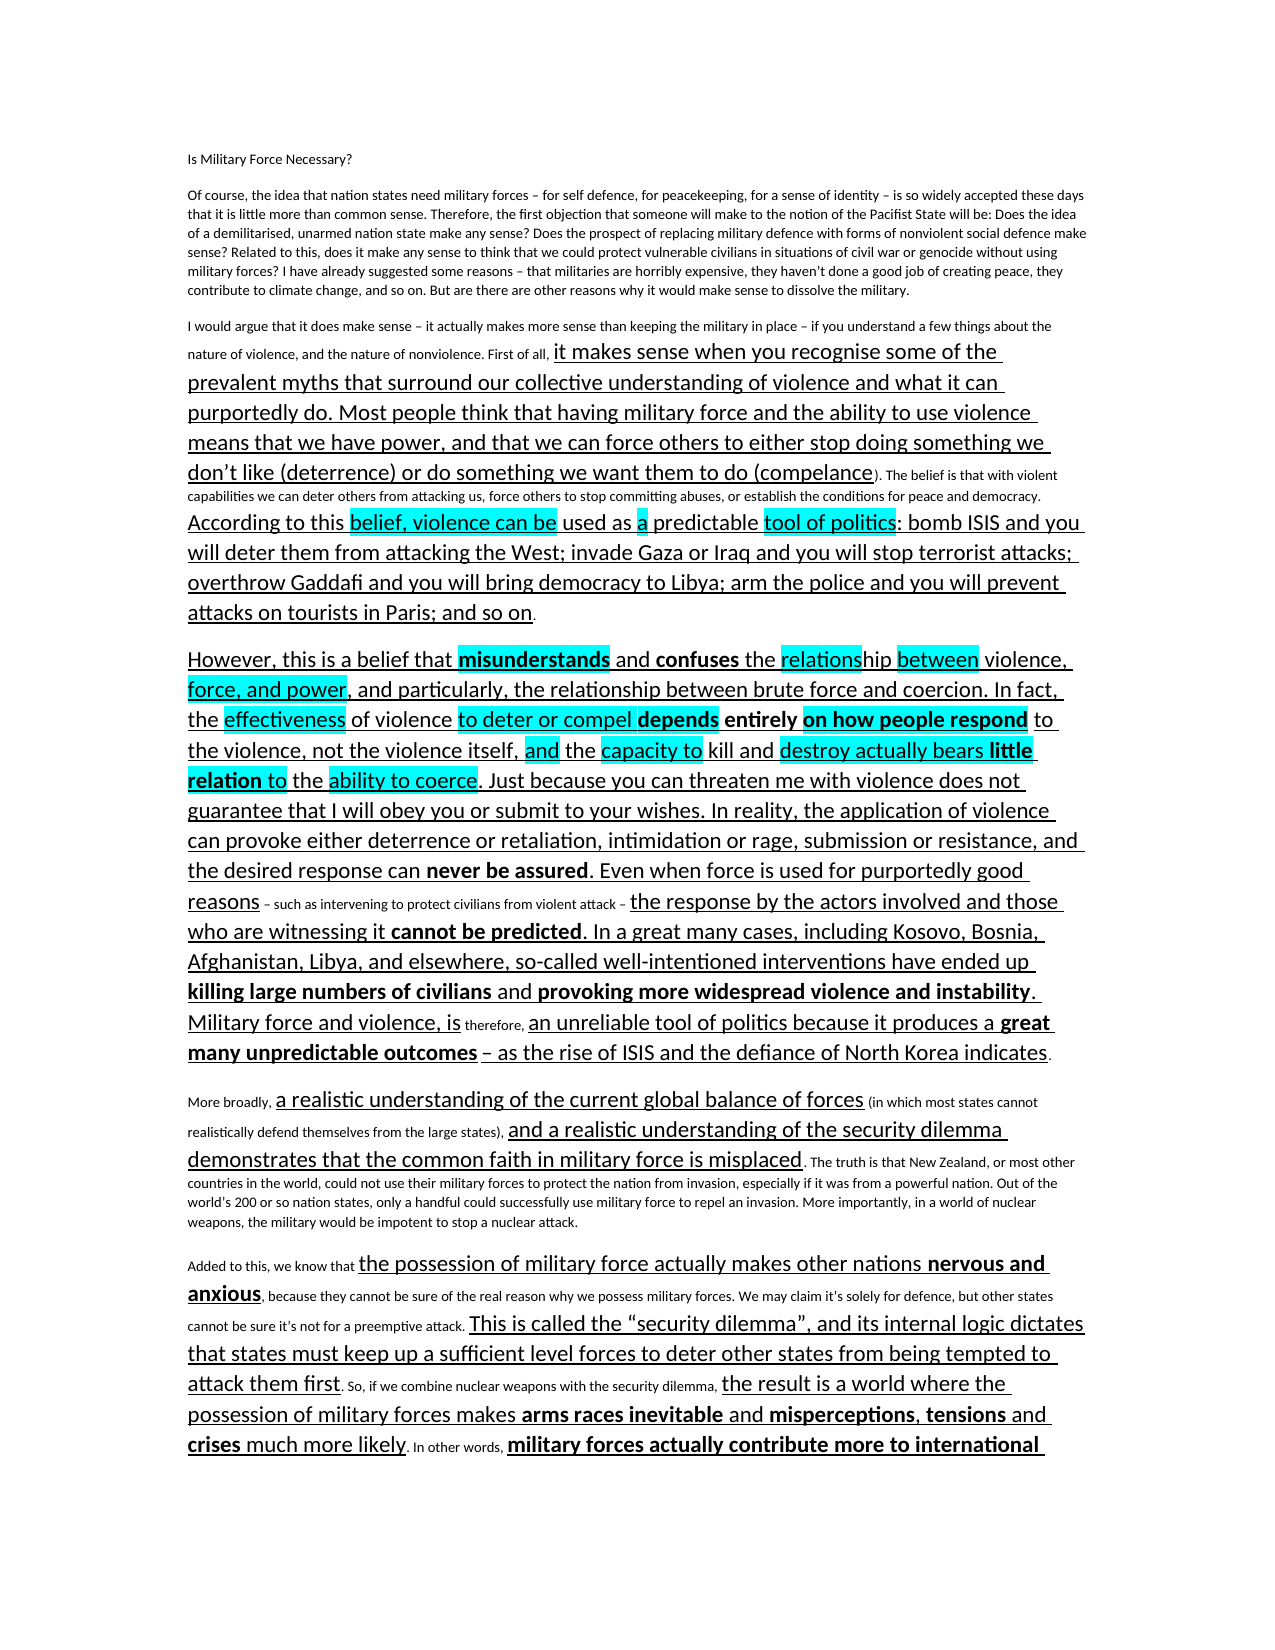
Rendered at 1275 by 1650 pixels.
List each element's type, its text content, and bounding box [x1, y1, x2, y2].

text More broadly, a realistic understanding of the current global balance of forces (in which most states cannot realistically defend themselves from the large states), and a realistic understanding of the security dilemma demonstrates that the common faith in military force is misplaced. The truth is that New Zealand, or most other countries in the world, could not use their military forces to protect the nation from invasion, especially if it was from a powerful nation. Out of the world’s 200 or so nation states, only a handful could successfully use military force to repel an invasion. More importantly, in a world of nuclear weapons, the military would be impotent to stop a nuclear attack. [187, 1085, 1087, 1231]
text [187, 1249, 1087, 1458]
text Of course, the idea that nation states need military forces – for self defence, for peacekeeping, for a sense of identity – is so widely accepted these days that it is little more than common sense. Therefore, the first objection that someone will make to the notion of the Pacifist State will be: Does the idea of a demilitarised, unarmed nation state make any sense? Does the prospect of replacing military defence with forms of nonviolent social defence make sense? Related to this, does it make any sense to think that we could protect vulnerable civilians in situations of civil war or genocide without using military forces? I have already suggested some reasons – that militaries are horribly expensive, they haven’t done a good job of creating peace, they contribute to climate change, and so on. But are there are other reasons why it would make sense to dissolve the military. [187, 186, 1087, 299]
text However, this is a belief that misunderstands and confuses the relationship between violence, force, and power, and particularly, the relationship between brute force and coercion. In fact, the effectiveness of violence to deter or compel depends entirely on how people respond to the violence, not the violence itself, and the capacity to kill and destroy actually bears little relation to the ability to coerce. Just because you can threaten me with violence does not guarantee that I will obey you or submit to your wishes. In reality, the application of violence can provoke either deterrence or retaliation, intimidation or rage, submission or resistance, and the desired response can never be assured. Even when force is used for purportedly good reasons – such as intervening to protect civilians from violent attack – the response by the actors involved and those who are witnessing it cannot be predicted. In a great many cases, including Kosovo, Bosnia, Afghanistan, Libya, and elsewhere, so-called well-intentioned interventions have ended up killing large numbers of civilians and provoking more widespread violence and instability. Military force and violence, is therefore, an unreliable tool of politics because it produces a great many unpredictable outcomes – as the rise of ISIS and the defiance of North Korea indicates. [187, 645, 1087, 1066]
text I would argue that it does make sense – it actually makes more sense than keeping the military in place – if you understand a few things about the nature of violence, and the nature of nonviolence. First of all, it makes sense when you recognise some of the prevalent myths that surround our collective understanding of violence and what it can purportedly do. Most people think that having military force and the ability to use violence means that we have power, and that we can force others to either stop doing something we don’t like (deterrence) or do something we want them to do (compelance). The belief is that with violent capabilities we can deter others from attacking us, force others to stop committing abuses, or establish the conditions for peace and democracy. According to this belief, violence can be used as a predictable tool of politics: bomb ISIS and you will deter them from attacking the West; invade Gaza or Iraq and you will stop terrorist attacks; overthrow Gaddafi and you will bring democracy to Libya; arm the police and you will prevent attacks on tourists in Paris; and so on. [187, 317, 1087, 626]
text Is Military Force Necessary? [187, 150, 1087, 168]
